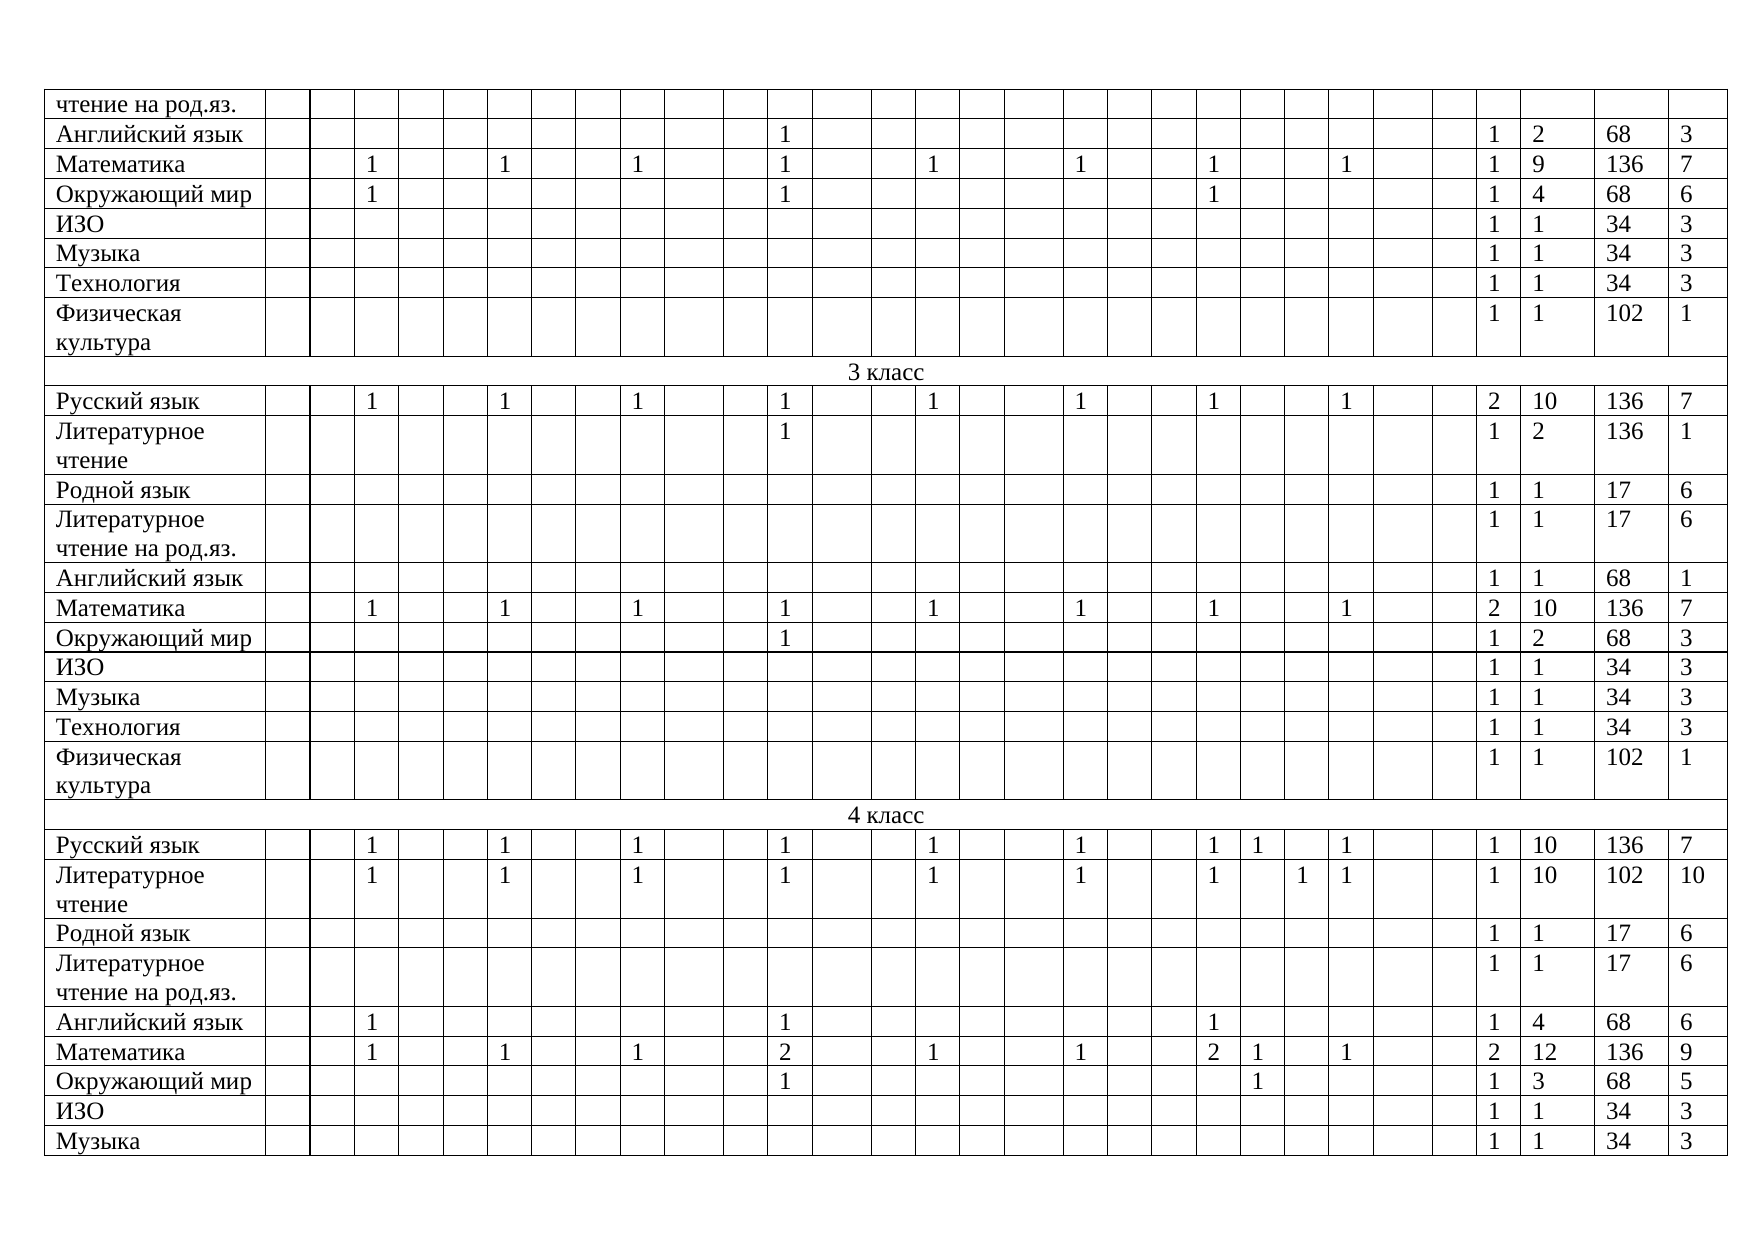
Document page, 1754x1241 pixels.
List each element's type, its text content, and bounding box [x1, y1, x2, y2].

table_cell [724, 563, 767, 592]
table_cell [1285, 1037, 1328, 1065]
table_cell 3 [1669, 119, 1727, 148]
table_cell [1152, 268, 1196, 297]
table_cell [872, 742, 915, 799]
table_cell [266, 90, 309, 118]
table_cell 1 [1477, 298, 1520, 356]
table_cell 1 [1477, 1126, 1520, 1155]
table_cell 3 [1521, 1066, 1594, 1095]
table_cell [621, 1126, 664, 1155]
table_cell [1005, 860, 1063, 917]
table_cell [1152, 209, 1196, 237]
table_cell 1 [1477, 830, 1520, 859]
table_cell 1 [1477, 742, 1520, 799]
table_cell [960, 712, 1004, 741]
table_cell 17 [1595, 90, 1668, 118]
table_cell [1374, 90, 1432, 118]
table_cell [311, 1037, 354, 1065]
table_cell [1005, 149, 1063, 178]
table_cell [1241, 860, 1284, 917]
table_cell [1433, 1007, 1476, 1036]
table_cell [488, 712, 531, 741]
table_cell 1 [1064, 593, 1107, 622]
table_cell 1 [916, 860, 959, 917]
table_cell [872, 593, 915, 622]
table_cell [665, 268, 723, 297]
table_cell [813, 1066, 871, 1095]
table_cell [621, 653, 664, 681]
table_cell [444, 298, 487, 356]
table_cell [1064, 475, 1107, 503]
table_cell [1433, 623, 1476, 651]
table_cell [916, 1126, 959, 1155]
table_cell 1 [768, 149, 812, 178]
table_cell 1 [916, 593, 959, 622]
table_cell [444, 239, 487, 267]
table_cell [1329, 623, 1373, 651]
table_cell [1064, 268, 1107, 297]
table_cell [1433, 830, 1476, 859]
table_cell [1064, 1096, 1107, 1125]
table_cell [813, 948, 871, 1006]
table_cell [916, 298, 959, 356]
table_cell [916, 179, 959, 208]
table_cell 10 [1521, 386, 1594, 415]
table_cell [1285, 563, 1328, 592]
table_cell 1 [768, 1066, 812, 1095]
table_cell [1152, 119, 1196, 148]
table_cell [266, 1066, 309, 1095]
table_cell [960, 505, 1004, 562]
table_cell [1064, 742, 1107, 799]
table_cell [768, 209, 812, 237]
table_cell [665, 386, 723, 415]
table_cell 1 [768, 119, 812, 148]
table_cell [1329, 1066, 1373, 1095]
table_cell [872, 90, 915, 118]
table_cell [665, 149, 723, 178]
table_cell [1197, 505, 1240, 562]
table_cell [1374, 1096, 1432, 1125]
table_cell [532, 179, 575, 208]
table_cell [266, 830, 309, 859]
table_cell [1374, 239, 1432, 267]
table_cell [768, 298, 812, 356]
table_cell [266, 416, 309, 474]
table_cell [399, 712, 443, 741]
table_cell [665, 712, 723, 741]
table_cell [813, 268, 871, 297]
table_cell [1197, 563, 1240, 592]
table_cell [621, 298, 664, 356]
table_cell [872, 948, 915, 1006]
table_cell [1329, 1126, 1373, 1155]
table_cell [1197, 948, 1240, 1006]
table_cell [960, 475, 1004, 503]
table_cell [1197, 298, 1240, 356]
table_cell [1329, 948, 1373, 1006]
table_cell [399, 119, 443, 148]
table_cell [813, 919, 871, 947]
table_cell [665, 179, 723, 208]
table_cell [1433, 712, 1476, 741]
table_cell [1108, 653, 1151, 681]
table_cell [311, 1096, 354, 1125]
table_cell 1 [768, 860, 812, 917]
table_cell 6 [1669, 179, 1727, 208]
table_cell [1433, 386, 1476, 415]
table_cell [1329, 682, 1373, 711]
table_cell [576, 919, 620, 947]
table_cell [488, 505, 531, 562]
table_cell [532, 860, 575, 917]
table_cell [724, 682, 767, 711]
table_cell [532, 563, 575, 592]
table_cell [621, 90, 664, 118]
table_cell 3 класс [45, 357, 1727, 385]
table_cell [621, 1066, 664, 1095]
table_cell [1005, 653, 1063, 681]
table_cell [872, 298, 915, 356]
table_cell [488, 416, 531, 474]
table_cell 1 [355, 149, 398, 178]
table_cell [1064, 712, 1107, 741]
table_cell [532, 1007, 575, 1036]
table_cell [311, 1066, 354, 1095]
table_cell [1374, 919, 1432, 947]
table_cell 1 [1197, 386, 1240, 415]
table_cell [1374, 386, 1432, 415]
table_cell [1329, 268, 1373, 297]
table_cell [399, 298, 443, 356]
table_cell [872, 1126, 915, 1155]
table_cell [311, 682, 354, 711]
table_cell [665, 239, 723, 267]
table_cell [1329, 475, 1373, 503]
table_cell [1005, 1096, 1063, 1125]
table_cell 1 [1521, 239, 1594, 267]
table_cell [960, 830, 1004, 859]
table_cell 1 [1477, 712, 1520, 741]
table_cell 1 [1329, 386, 1373, 415]
table_cell [532, 505, 575, 562]
table_cell [1005, 416, 1063, 474]
table_cell [813, 149, 871, 178]
table_cell [813, 742, 871, 799]
table_cell [1285, 416, 1328, 474]
table_cell [724, 268, 767, 297]
table_cell [1374, 149, 1432, 178]
table_cell [665, 505, 723, 562]
table_cell [1152, 860, 1196, 917]
table_cell [1005, 119, 1063, 148]
table_cell [813, 239, 871, 267]
table_cell [1433, 179, 1476, 208]
table_cell [1108, 1037, 1151, 1065]
table_cell [916, 505, 959, 562]
table_cell Физическая культура [45, 742, 265, 799]
table_cell [311, 830, 354, 859]
table_cell [1005, 505, 1063, 562]
table_cell [1241, 475, 1284, 503]
table_cell [813, 653, 871, 681]
table_cell 136 [1595, 1037, 1668, 1065]
table_cell [665, 563, 723, 592]
table_cell [1005, 386, 1063, 415]
table_cell [813, 475, 871, 503]
table_cell [532, 298, 575, 356]
table_cell [576, 1066, 620, 1095]
table_cell [1152, 948, 1196, 1006]
table_cell 1 [1329, 149, 1373, 178]
table_cell [960, 1126, 1004, 1155]
table_cell [1285, 712, 1328, 741]
table_cell [768, 919, 812, 947]
table_cell [916, 268, 959, 297]
table_cell [1241, 742, 1284, 799]
table_cell Родной язык [45, 475, 265, 503]
table_cell [916, 90, 959, 118]
table_cell [1433, 475, 1476, 503]
table_cell [576, 179, 620, 208]
table_cell 1 [1477, 1066, 1520, 1095]
table_cell 136 [1595, 830, 1668, 859]
table_cell [1241, 239, 1284, 267]
table_cell [1064, 119, 1107, 148]
table_cell [1152, 1066, 1196, 1095]
table_cell Литературное чтение [45, 860, 265, 917]
table_cell 102 [1595, 860, 1668, 917]
table_cell [488, 179, 531, 208]
table_cell [1152, 653, 1196, 681]
table_cell [399, 623, 443, 651]
table_cell [311, 919, 354, 947]
table_cell [1285, 505, 1328, 562]
table_cell [1241, 90, 1284, 118]
table_cell [960, 119, 1004, 148]
table_cell 3 [1669, 712, 1727, 741]
table_cell [621, 623, 664, 651]
table_cell [1374, 948, 1432, 1006]
table_cell [1374, 475, 1432, 503]
table_cell [1152, 712, 1196, 741]
table_cell [1108, 1126, 1151, 1155]
table_cell [1374, 209, 1432, 237]
table_cell [665, 475, 723, 503]
table_cell [621, 712, 664, 741]
table_cell 1 [916, 386, 959, 415]
table_cell [1433, 1126, 1476, 1155]
table_cell [1152, 623, 1196, 651]
table_cell [768, 948, 812, 1006]
table_cell [399, 919, 443, 947]
table_cell ИЗО [45, 1096, 265, 1125]
table_cell [1433, 505, 1476, 562]
table_cell [1005, 712, 1063, 741]
table_cell [311, 593, 354, 622]
table_cell 1 [355, 593, 398, 622]
table_cell 1 [1329, 593, 1373, 622]
table_cell [960, 1096, 1004, 1125]
table_cell 4 класс [45, 800, 1727, 829]
table_cell 34 [1595, 712, 1668, 741]
table_cell [444, 860, 487, 917]
table_cell [872, 1037, 915, 1065]
table_cell Окружающий мир [45, 623, 265, 651]
table_cell [1197, 682, 1240, 711]
table_cell [1285, 239, 1328, 267]
table_cell [1197, 653, 1240, 681]
table_cell 1 [1197, 1007, 1240, 1036]
table_cell 1 [355, 179, 398, 208]
table_cell [1152, 475, 1196, 503]
table_cell [960, 239, 1004, 267]
table_cell 1 [1064, 149, 1107, 178]
table_cell [399, 239, 443, 267]
table_cell [266, 209, 309, 237]
table_cell [532, 1037, 575, 1065]
table_cell [1433, 268, 1476, 297]
table_cell [1329, 653, 1373, 681]
table_cell [1285, 1007, 1328, 1036]
table_cell [872, 416, 915, 474]
table_cell [1064, 623, 1107, 651]
table_cell [1108, 179, 1151, 208]
table_cell 1 [1329, 830, 1373, 859]
table_cell [1433, 1096, 1476, 1125]
table_cell [724, 1126, 767, 1155]
table_cell 10 [1521, 860, 1594, 917]
table_cell [872, 712, 915, 741]
table_cell [916, 1007, 959, 1036]
table_cell [1241, 1096, 1284, 1125]
table_cell [872, 505, 915, 562]
table_cell ИЗО [45, 653, 265, 681]
table_cell [665, 1066, 723, 1095]
table_cell [1241, 298, 1284, 356]
table_cell [665, 416, 723, 474]
table_cell [399, 742, 443, 799]
table_cell [1433, 563, 1476, 592]
table_cell [1197, 712, 1240, 741]
table_cell [1108, 475, 1151, 503]
table_cell [444, 1066, 487, 1095]
table_cell [1374, 593, 1432, 622]
table_cell Английский язык [45, 119, 265, 148]
table_cell [532, 742, 575, 799]
table_cell [1241, 505, 1284, 562]
table_cell [1108, 830, 1151, 859]
table_cell 10 [1669, 860, 1727, 917]
table_cell [576, 623, 620, 651]
table_cell 1 [1477, 623, 1520, 651]
table_cell [1329, 712, 1373, 741]
table_cell [621, 563, 664, 592]
table_cell [960, 1066, 1004, 1095]
table_cell 1 [1521, 742, 1594, 799]
table_cell [576, 653, 620, 681]
table_cell [311, 1007, 354, 1036]
table_cell [1152, 416, 1196, 474]
table_cell [1152, 149, 1196, 178]
table_cell 1 [1669, 742, 1727, 799]
table_cell [960, 209, 1004, 237]
table_cell [1285, 298, 1328, 356]
table_cell [916, 948, 959, 1006]
table_cell [1241, 593, 1284, 622]
table_cell [1241, 209, 1284, 237]
table_cell [311, 119, 354, 148]
table_cell [1433, 298, 1476, 356]
table_cell [266, 239, 309, 267]
table_cell [444, 1096, 487, 1125]
table_cell [960, 563, 1004, 592]
table_cell [724, 416, 767, 474]
table_cell [266, 948, 309, 1006]
table_cell [1374, 119, 1432, 148]
table_cell [1241, 149, 1284, 178]
table_cell 17 [1595, 919, 1668, 947]
table_cell [665, 653, 723, 681]
table_cell [532, 268, 575, 297]
table_cell [768, 475, 812, 503]
table_cell [813, 593, 871, 622]
table_cell [1285, 1126, 1328, 1155]
table_cell [576, 1007, 620, 1036]
table_cell Технология [45, 268, 265, 297]
table_cell [576, 475, 620, 503]
table_cell [724, 593, 767, 622]
table_cell 7 [1669, 386, 1727, 415]
table_cell [576, 830, 620, 859]
table_cell [532, 239, 575, 267]
table_cell [1197, 919, 1240, 947]
table_cell [768, 742, 812, 799]
table_cell [1005, 948, 1063, 1006]
table_cell [532, 653, 575, 681]
table_cell [355, 653, 398, 681]
table_cell [355, 948, 398, 1006]
table_cell Музыка [45, 1126, 265, 1155]
table_cell [1064, 563, 1107, 592]
table_cell [399, 475, 443, 503]
table_cell 136 [1595, 386, 1668, 415]
table_cell [311, 209, 354, 237]
table_cell [1108, 149, 1151, 178]
table_cell [1108, 860, 1151, 917]
table_cell [488, 919, 531, 947]
table_cell [960, 149, 1004, 178]
table_cell [621, 919, 664, 947]
table_cell [1241, 623, 1284, 651]
table_cell [1433, 860, 1476, 917]
table_cell [1108, 682, 1151, 711]
table_cell [355, 416, 398, 474]
table_cell [266, 712, 309, 741]
table_cell Английский язык [45, 1007, 265, 1036]
table_cell [960, 179, 1004, 208]
table_cell [1285, 682, 1328, 711]
table_cell [1374, 505, 1432, 562]
table_cell [1152, 682, 1196, 711]
table_cell [1005, 90, 1063, 118]
table_cell [266, 919, 309, 947]
table_cell [355, 919, 398, 947]
table_cell 12 [1521, 1037, 1594, 1065]
table_cell [960, 623, 1004, 651]
table_cell [576, 386, 620, 415]
table_cell [621, 505, 664, 562]
table_cell [355, 90, 398, 118]
table_cell [576, 1096, 620, 1125]
table_cell [1285, 179, 1328, 208]
table_cell 1 [1669, 416, 1727, 474]
table_cell [813, 860, 871, 917]
table_cell [724, 742, 767, 799]
table_cell [266, 563, 309, 592]
table_cell 1 [1521, 298, 1594, 356]
table_cell [665, 860, 723, 917]
table_cell [872, 919, 915, 947]
table_cell [1108, 505, 1151, 562]
table_cell [1329, 298, 1373, 356]
table_cell [311, 90, 354, 118]
table_cell [1197, 239, 1240, 267]
table_cell 1 [1521, 1096, 1594, 1125]
table_cell 1 [1669, 563, 1727, 592]
table_cell [724, 1066, 767, 1095]
table_cell [1005, 593, 1063, 622]
table_cell [1241, 1126, 1284, 1155]
table_cell [532, 90, 575, 118]
table_cell [1152, 505, 1196, 562]
table_cell Математика [45, 149, 265, 178]
table_cell [1329, 90, 1373, 118]
table_cell [1005, 623, 1063, 651]
table_cell Русский язык [45, 830, 265, 859]
table_cell 1 [488, 149, 531, 178]
table_cell [960, 948, 1004, 1006]
table_cell [1329, 919, 1373, 947]
table_cell [665, 90, 723, 118]
table_cell [1197, 742, 1240, 799]
table_cell 1 [1285, 860, 1328, 917]
table_cell [916, 416, 959, 474]
table_cell [488, 948, 531, 1006]
table_cell [488, 268, 531, 297]
table_cell [1241, 919, 1284, 947]
table_cell [1108, 1066, 1151, 1095]
table_cell [444, 1126, 487, 1155]
table_cell [1152, 593, 1196, 622]
table_cell [1005, 1066, 1063, 1095]
table_cell 34 [1595, 209, 1668, 237]
table_cell [813, 209, 871, 237]
table_cell [576, 239, 620, 267]
table_cell [1241, 948, 1284, 1006]
table_cell [916, 119, 959, 148]
table_cell 1 [488, 1037, 531, 1065]
table_cell [1329, 1007, 1373, 1036]
table_cell [1197, 119, 1240, 148]
table_cell 6 [1669, 475, 1727, 503]
table_cell [399, 416, 443, 474]
table_cell [1329, 563, 1373, 592]
table_cell 34 [1595, 1126, 1668, 1155]
table_cell [266, 623, 309, 651]
table_cell 1 [621, 386, 664, 415]
table_cell [872, 1066, 915, 1095]
table_cell [1108, 90, 1151, 118]
table_cell [576, 563, 620, 592]
table_cell [1108, 742, 1151, 799]
table_cell [1433, 239, 1476, 267]
table_cell 3 [1669, 653, 1727, 681]
table_cell [1433, 919, 1476, 947]
table_cell [266, 1126, 309, 1155]
table_cell 2 [768, 1037, 812, 1065]
table_cell [665, 593, 723, 622]
table_cell ИЗО [45, 209, 265, 237]
table_cell [1064, 239, 1107, 267]
table_cell [1285, 623, 1328, 651]
table_cell [1374, 623, 1432, 651]
table_cell [1285, 830, 1328, 859]
table_cell [488, 239, 531, 267]
table_cell [960, 860, 1004, 917]
table_cell 3 [1669, 682, 1727, 711]
table_cell [960, 268, 1004, 297]
table_cell [532, 682, 575, 711]
table_cell [724, 179, 767, 208]
table_cell [1005, 475, 1063, 503]
table_cell [399, 505, 443, 562]
table_cell [532, 475, 575, 503]
table_cell [872, 682, 915, 711]
table_cell 1 [488, 593, 531, 622]
table_cell [960, 90, 1004, 118]
table_cell [768, 1126, 812, 1155]
table_cell [1285, 119, 1328, 148]
table_cell 1 [1329, 1037, 1373, 1065]
table_cell [399, 563, 443, 592]
table_cell 136 [1595, 416, 1668, 474]
table_cell [444, 653, 487, 681]
table_cell [1005, 209, 1063, 237]
table_cell 17 [1595, 948, 1668, 1006]
table_cell [916, 475, 959, 503]
table_cell [444, 268, 487, 297]
table_cell [488, 1126, 531, 1155]
table_cell [813, 119, 871, 148]
table_cell 34 [1595, 682, 1668, 711]
table_cell 3 [1669, 1096, 1727, 1125]
table_cell [1329, 119, 1373, 148]
table_cell [266, 1096, 309, 1125]
table_cell [872, 1096, 915, 1125]
table_cell [1433, 1066, 1476, 1095]
table_cell 2 [1521, 119, 1594, 148]
table_cell [916, 623, 959, 651]
table_cell [1108, 119, 1151, 148]
table_cell [444, 209, 487, 237]
table_cell [1433, 119, 1476, 148]
table_cell 102 [1595, 298, 1668, 356]
table_cell [1005, 239, 1063, 267]
table_cell [1285, 1096, 1328, 1125]
table_cell [813, 90, 871, 118]
table_cell 10 [1521, 593, 1594, 622]
table_cell [1108, 623, 1151, 651]
table_cell [311, 742, 354, 799]
table_cell 1 [1064, 860, 1107, 917]
table_cell [724, 1007, 767, 1036]
table_cell [872, 239, 915, 267]
table_cell 136 [1595, 593, 1668, 622]
table_cell [311, 653, 354, 681]
table_cell [621, 742, 664, 799]
table_cell [355, 209, 398, 237]
table_cell 1 [1477, 416, 1520, 474]
table_cell [355, 475, 398, 503]
table_cell [444, 1007, 487, 1036]
table_cell [724, 860, 767, 917]
table_cell [1108, 1096, 1151, 1125]
table_cell [960, 1007, 1004, 1036]
table_cell [724, 149, 767, 178]
table_cell [1374, 1126, 1432, 1155]
table_cell 1 [1477, 505, 1520, 562]
table_cell [399, 209, 443, 237]
table_cell [1005, 1126, 1063, 1155]
table_cell [665, 1037, 723, 1065]
table_cell 1 [1241, 1037, 1284, 1065]
table_cell 3 [1669, 268, 1727, 297]
table_cell 1 [768, 179, 812, 208]
table_cell 6 [1669, 505, 1727, 562]
table_cell [576, 505, 620, 562]
table_cell [1241, 386, 1284, 415]
table_cell 1 [1477, 1007, 1520, 1036]
table_cell [1064, 1126, 1107, 1155]
table_cell 6 [1669, 1007, 1727, 1036]
table_cell [399, 1126, 443, 1155]
table_cell [1064, 919, 1107, 947]
table_cell [665, 1126, 723, 1155]
table_cell [1285, 653, 1328, 681]
table_cell [444, 682, 487, 711]
table_cell 1 [1477, 239, 1520, 267]
table_cell [621, 682, 664, 711]
table_cell [532, 149, 575, 178]
table_cell [266, 742, 309, 799]
table_cell 1 [1521, 682, 1594, 711]
table_cell [355, 682, 398, 711]
table_cell 17 [1595, 505, 1668, 562]
table_cell 1 [621, 830, 664, 859]
table_cell [355, 1066, 398, 1095]
table_cell [1285, 593, 1328, 622]
table_cell [665, 682, 723, 711]
table_cell [1329, 239, 1373, 267]
table_cell 1 [1521, 1126, 1594, 1155]
table_cell [1197, 416, 1240, 474]
table_cell 7 [1669, 830, 1727, 859]
table_cell [916, 209, 959, 237]
table_cell [311, 149, 354, 178]
table_cell [1433, 948, 1476, 1006]
table_cell [665, 919, 723, 947]
table_cell [813, 1037, 871, 1065]
table_cell [355, 742, 398, 799]
table_cell [399, 682, 443, 711]
table_cell [724, 119, 767, 148]
table_cell 1 [768, 1007, 812, 1036]
table_cell [399, 1007, 443, 1036]
table_cell [1374, 830, 1432, 859]
table_cell [444, 593, 487, 622]
table_cell [1374, 563, 1432, 592]
table_cell [1374, 298, 1432, 356]
table_cell [1108, 268, 1151, 297]
table_cell [311, 298, 354, 356]
table_cell [1152, 830, 1196, 859]
table_cell 1 [1521, 919, 1594, 947]
table_cell 1 [355, 1007, 398, 1036]
table_cell [488, 209, 531, 237]
table_cell [488, 298, 531, 356]
table_cell [813, 1126, 871, 1155]
table_cell [665, 119, 723, 148]
table_cell 1 [1197, 149, 1240, 178]
table_cell [621, 475, 664, 503]
table_cell 1 [768, 830, 812, 859]
table_cell [444, 712, 487, 741]
table_cell 1 [1669, 298, 1727, 356]
table_cell [576, 948, 620, 1006]
table_cell [1197, 475, 1240, 503]
table_cell 34 [1595, 268, 1668, 297]
table_cell [1285, 919, 1328, 947]
table_cell [960, 653, 1004, 681]
table_cell [916, 682, 959, 711]
table_cell [576, 860, 620, 917]
table_cell [621, 239, 664, 267]
table_cell [444, 505, 487, 562]
table_cell [1374, 860, 1432, 917]
table_cell [916, 1096, 959, 1125]
table_cell [576, 1126, 620, 1155]
table_cell [1108, 239, 1151, 267]
table_cell [724, 475, 767, 503]
table_cell [724, 1037, 767, 1065]
table_cell [266, 179, 309, 208]
table_cell 1 [1064, 1037, 1107, 1065]
table_cell [355, 119, 398, 148]
table_cell [266, 386, 309, 415]
table_cell 68 [1595, 119, 1668, 148]
table_cell [576, 1037, 620, 1065]
table_cell [1197, 209, 1240, 237]
table_cell [1152, 742, 1196, 799]
table_cell [488, 682, 531, 711]
table_cell [724, 386, 767, 415]
table_cell [311, 712, 354, 741]
table_cell 1 [1521, 268, 1594, 297]
table_cell [1329, 505, 1373, 562]
table_cell 1 [1241, 830, 1284, 859]
table_cell [1433, 209, 1476, 237]
table_cell [311, 563, 354, 592]
table_cell 3 [1669, 623, 1727, 651]
table_cell 1 [1521, 712, 1594, 741]
table_cell [872, 830, 915, 859]
table_cell [1374, 682, 1432, 711]
table_cell [1197, 1066, 1240, 1095]
table_cell Математика [45, 1037, 265, 1065]
table_cell [266, 149, 309, 178]
table_cell [1064, 1007, 1107, 1036]
table_cell [960, 416, 1004, 474]
table_cell [1329, 1096, 1373, 1125]
table_cell [532, 119, 575, 148]
table_cell [960, 742, 1004, 799]
table_cell 1 [1064, 830, 1107, 859]
table_cell [399, 1066, 443, 1095]
table_cell [1285, 209, 1328, 237]
table_cell [355, 298, 398, 356]
table_cell [355, 505, 398, 562]
table_cell [444, 623, 487, 651]
table_cell [266, 1037, 309, 1065]
table_cell [399, 948, 443, 1006]
table_cell 4 [1521, 1007, 1594, 1036]
table_cell [1197, 268, 1240, 297]
table_cell 1 [1521, 209, 1594, 237]
table_cell 1 [1064, 386, 1107, 415]
table_cell [1433, 653, 1476, 681]
table_cell [1197, 623, 1240, 651]
table_cell [532, 1126, 575, 1155]
table_cell [399, 268, 443, 297]
table_cell [311, 623, 354, 651]
table_cell 1 [1329, 860, 1373, 917]
table_cell [1108, 563, 1151, 592]
table_cell [813, 416, 871, 474]
table_cell [813, 563, 871, 592]
table_cell [444, 416, 487, 474]
table_cell 1 [1521, 475, 1594, 503]
table_cell [872, 268, 915, 297]
table_cell [444, 563, 487, 592]
table_cell 1 [355, 830, 398, 859]
table_cell Литературное чтение [45, 416, 265, 474]
table_cell 1 [1197, 593, 1240, 622]
table_cell 1 [1477, 475, 1520, 503]
table_cell 1 [488, 386, 531, 415]
table_cell 136 [1595, 149, 1668, 178]
table_cell [576, 209, 620, 237]
table_cell 1 [1477, 149, 1520, 178]
table_cell 102 [1595, 742, 1668, 799]
table_cell [1005, 830, 1063, 859]
table_cell [813, 1007, 871, 1036]
table_cell 68 [1595, 1007, 1668, 1036]
table_cell [311, 505, 354, 562]
table_cell 1 [1477, 90, 1520, 118]
table_cell [266, 860, 309, 917]
table_cell [444, 475, 487, 503]
table_cell [266, 505, 309, 562]
table_cell 6 [1669, 90, 1727, 118]
table_cell [1064, 416, 1107, 474]
table_cell [399, 1096, 443, 1125]
table_cell [1152, 1096, 1196, 1125]
table_cell [1152, 90, 1196, 118]
table_cell [1005, 268, 1063, 297]
table_cell 1 [621, 149, 664, 178]
table_cell [1241, 416, 1284, 474]
table_cell [768, 268, 812, 297]
table_cell Технология [45, 712, 265, 741]
table_cell 9 [1669, 1037, 1727, 1065]
table_cell Окружающий мир [45, 1066, 265, 1095]
table_cell [1329, 742, 1373, 799]
table_cell 9 [1521, 149, 1594, 178]
table_cell [1374, 742, 1432, 799]
table_cell [444, 919, 487, 947]
table_cell [444, 1037, 487, 1065]
table_cell [724, 712, 767, 741]
table_cell [1152, 563, 1196, 592]
table_cell [960, 682, 1004, 711]
table_cell 68 [1595, 623, 1668, 651]
table_cell [444, 119, 487, 148]
table_cell [768, 712, 812, 741]
table_cell [1285, 475, 1328, 503]
table_cell [399, 593, 443, 622]
table_cell [488, 90, 531, 118]
table_cell 1 [1197, 830, 1240, 859]
table_cell 1 [1197, 860, 1240, 917]
table_cell [724, 90, 767, 118]
table_cell [813, 179, 871, 208]
table_cell [488, 475, 531, 503]
table_cell [916, 563, 959, 592]
table_cell 1 [1477, 179, 1520, 208]
table_cell [1108, 593, 1151, 622]
table_cell 6 [1669, 948, 1727, 1006]
table_cell [1152, 298, 1196, 356]
table_cell [532, 712, 575, 741]
table_cell [768, 653, 812, 681]
table_cell [444, 830, 487, 859]
table_cell [1285, 268, 1328, 297]
table_cell [916, 712, 959, 741]
table_cell [576, 742, 620, 799]
table_cell [813, 712, 871, 741]
table_cell [1005, 179, 1063, 208]
table_cell [355, 1096, 398, 1125]
table_cell [311, 1126, 354, 1155]
table_cell 17 [1595, 475, 1668, 503]
table_cell [355, 712, 398, 741]
table_cell [266, 593, 309, 622]
table_cell [266, 653, 309, 681]
table_cell [872, 475, 915, 503]
table_cell [1064, 209, 1107, 237]
table_cell [1108, 1007, 1151, 1036]
table_cell [444, 742, 487, 799]
table_cell 1 [1477, 209, 1520, 237]
table_cell [311, 386, 354, 415]
table_cell [1064, 1066, 1107, 1095]
table_cell [724, 948, 767, 1006]
table_cell [576, 416, 620, 474]
table_cell [1285, 742, 1328, 799]
table_cell 68 [1595, 1066, 1668, 1095]
table_cell [488, 653, 531, 681]
table_cell [813, 298, 871, 356]
table_cell [311, 268, 354, 297]
table_cell [1374, 653, 1432, 681]
table_cell 1 [1477, 948, 1520, 1006]
table_cell [872, 386, 915, 415]
table_cell [916, 239, 959, 267]
table_cell [576, 712, 620, 741]
table_cell [872, 653, 915, 681]
table_cell [488, 563, 531, 592]
table_cell [1005, 682, 1063, 711]
table_cell [665, 209, 723, 237]
table_cell 1 [488, 830, 531, 859]
table_cell [665, 298, 723, 356]
table_cell [532, 919, 575, 947]
table_cell [532, 948, 575, 1006]
table_cell [1329, 416, 1373, 474]
table_cell [444, 179, 487, 208]
table_cell [621, 1007, 664, 1036]
table_cell [1152, 919, 1196, 947]
table_cell 1 [768, 593, 812, 622]
table_cell [399, 149, 443, 178]
table_cell [1374, 1037, 1432, 1065]
table_cell [1005, 742, 1063, 799]
table_cell 1 [1477, 653, 1520, 681]
table_cell [532, 209, 575, 237]
table_cell 1 [355, 386, 398, 415]
table_cell 1 [1477, 119, 1520, 148]
table_cell [266, 1007, 309, 1036]
table_cell [813, 830, 871, 859]
table_cell 34 [1595, 1096, 1668, 1125]
table_cell [1197, 1096, 1240, 1125]
table_cell [1152, 1007, 1196, 1036]
table_cell 2 [1477, 386, 1520, 415]
table_cell Литературное чтение на род.яз. [45, 505, 265, 562]
table_cell [355, 239, 398, 267]
table_cell [311, 475, 354, 503]
table_cell [532, 830, 575, 859]
table_cell [1374, 179, 1432, 208]
table_cell [1374, 1007, 1432, 1036]
table_cell 68 [1595, 563, 1668, 592]
table_cell [532, 593, 575, 622]
table_cell [768, 682, 812, 711]
table_cell [621, 119, 664, 148]
table_cell 4 [1521, 179, 1594, 208]
table_cell [916, 653, 959, 681]
table_cell Музыка [45, 682, 265, 711]
table_cell 10 [1521, 830, 1594, 859]
table_cell [1108, 948, 1151, 1006]
table_cell [621, 209, 664, 237]
table_cell 1 [621, 593, 664, 622]
table_cell [1108, 386, 1151, 415]
table_cell [813, 505, 871, 562]
table_cell [621, 416, 664, 474]
table_cell [813, 1096, 871, 1125]
table_cell 1 [916, 1037, 959, 1065]
table_cell 34 [1595, 653, 1668, 681]
table_cell [1152, 386, 1196, 415]
table_cell 1 [1477, 919, 1520, 947]
table_cell Родной язык [45, 919, 265, 947]
table_cell [1433, 682, 1476, 711]
table_cell 7 [1669, 593, 1727, 622]
table_cell [1064, 653, 1107, 681]
table_cell 1 [1477, 682, 1520, 711]
table_cell [532, 386, 575, 415]
table_cell [532, 623, 575, 651]
table_cell [1152, 1037, 1196, 1065]
table_cell 2 [1521, 623, 1594, 651]
table_cell [665, 1007, 723, 1036]
table_cell 2 [1477, 593, 1520, 622]
table_cell [1241, 682, 1284, 711]
table_cell [1064, 682, 1107, 711]
table_cell [960, 919, 1004, 947]
table_cell [1374, 416, 1432, 474]
table_cell [1433, 1037, 1476, 1065]
table_cell [621, 948, 664, 1006]
table_cell [1241, 712, 1284, 741]
table_cell [1285, 948, 1328, 1006]
table_cell [872, 179, 915, 208]
table_cell [1005, 919, 1063, 947]
table_cell [1152, 1126, 1196, 1155]
table_cell [621, 1096, 664, 1125]
table_cell [266, 298, 309, 356]
table_cell [532, 416, 575, 474]
table_cell [1005, 298, 1063, 356]
table_cell [1374, 1066, 1432, 1095]
table_cell [768, 563, 812, 592]
table_cell [1064, 298, 1107, 356]
table_cell 1 [1521, 563, 1594, 592]
table_cell [399, 830, 443, 859]
table_cell [813, 682, 871, 711]
table_cell 2 [1477, 1037, 1520, 1065]
table_cell 1 [355, 1037, 398, 1065]
table_cell [576, 298, 620, 356]
table_cell [1285, 386, 1328, 415]
table_cell [724, 1096, 767, 1125]
table_cell 2 [1197, 1037, 1240, 1065]
table_cell [266, 119, 309, 148]
table_cell 3 [1669, 209, 1727, 237]
table_cell 1 [768, 416, 812, 474]
table_cell [444, 386, 487, 415]
table_cell 1 [1521, 653, 1594, 681]
table_cell [1005, 1037, 1063, 1065]
table_cell [311, 416, 354, 474]
table_cell [576, 119, 620, 148]
table_cell [1152, 239, 1196, 267]
table_cell [872, 149, 915, 178]
table_cell [311, 948, 354, 1006]
table_cell [1285, 1066, 1328, 1095]
table_cell [576, 268, 620, 297]
table_cell [768, 239, 812, 267]
table_cell 6 [1669, 919, 1727, 947]
table_cell [355, 563, 398, 592]
table_cell [1241, 1007, 1284, 1036]
table_cell [355, 268, 398, 297]
table_cell 1 [1477, 268, 1520, 297]
table_cell [1285, 90, 1328, 118]
table_cell [266, 475, 309, 503]
table_cell [665, 623, 723, 651]
table_cell 34 [1595, 239, 1668, 267]
table_cell [1064, 948, 1107, 1006]
table_cell 1 [1477, 563, 1520, 592]
table_cell [724, 209, 767, 237]
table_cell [45, 90, 265, 118]
table_cell [1374, 268, 1432, 297]
table_cell [1005, 563, 1063, 592]
table_cell Математика [45, 593, 265, 622]
table_cell [399, 1037, 443, 1065]
table_cell [916, 1066, 959, 1095]
table_cell [1374, 712, 1432, 741]
table_cell [960, 1037, 1004, 1065]
table_cell 68 [1595, 179, 1668, 208]
table_cell [813, 623, 871, 651]
table_cell 1 [1241, 1066, 1284, 1095]
table_cell 7 [1669, 149, 1727, 178]
table_cell [399, 90, 443, 118]
table_cell [1108, 919, 1151, 947]
table_cell [1241, 119, 1284, 148]
table_cell [1108, 298, 1151, 356]
table_cell [444, 948, 487, 1006]
table_cell [311, 179, 354, 208]
table_cell 1 [1521, 90, 1594, 118]
table_cell [724, 623, 767, 651]
table_cell 1 [1521, 948, 1594, 1006]
table_cell [311, 239, 354, 267]
table_cell [1064, 179, 1107, 208]
table_cell [1241, 653, 1284, 681]
table_cell [576, 593, 620, 622]
table_cell [872, 860, 915, 917]
table_cell [1241, 563, 1284, 592]
table_cell [960, 386, 1004, 415]
table_cell [1433, 742, 1476, 799]
table_cell 3 [1669, 1126, 1727, 1155]
table_cell [1329, 209, 1373, 237]
table_cell [1433, 90, 1476, 118]
table_cell [872, 119, 915, 148]
table_cell [724, 919, 767, 947]
table_cell 3 [1669, 239, 1727, 267]
table_cell [916, 742, 959, 799]
table_cell [399, 860, 443, 917]
table_cell [1152, 179, 1196, 208]
table_cell Русский язык [45, 386, 265, 415]
table_cell [399, 179, 443, 208]
table_cell [872, 1007, 915, 1036]
table_cell 1 [916, 149, 959, 178]
table_cell Английский язык [45, 563, 265, 592]
table_cell 1 [621, 1037, 664, 1065]
table_cell [872, 623, 915, 651]
table_cell [488, 1066, 531, 1095]
table_cell [532, 1096, 575, 1125]
table_cell [1064, 505, 1107, 562]
table_cell [1433, 149, 1476, 178]
table_cell [724, 239, 767, 267]
table_cell [1197, 90, 1240, 118]
table_cell 1 [768, 623, 812, 651]
table_cell [665, 948, 723, 1006]
table_cell [1241, 268, 1284, 297]
table_cell [532, 1066, 575, 1095]
table_cell [960, 298, 1004, 356]
table_cell [665, 1096, 723, 1125]
table_cell [1329, 179, 1373, 208]
table_cell [724, 298, 767, 356]
table_cell 1 [621, 860, 664, 917]
table_cell 1 [916, 830, 959, 859]
table_cell [768, 505, 812, 562]
table_cell [916, 919, 959, 947]
table_cell [355, 1126, 398, 1155]
table_cell 2 [1521, 416, 1594, 474]
table_cell [621, 179, 664, 208]
table_cell [488, 742, 531, 799]
table_cell [1064, 90, 1107, 118]
table_cell [266, 268, 309, 297]
table_cell Литературное чтение на род.яз. [45, 948, 265, 1006]
table_cell [1108, 712, 1151, 741]
table_cell [960, 593, 1004, 622]
table_cell [1005, 1007, 1063, 1036]
table_cell Музыка [45, 239, 265, 267]
table_cell [444, 149, 487, 178]
table_cell [872, 209, 915, 237]
table_cell 1 [355, 860, 398, 917]
table_cell [488, 623, 531, 651]
table_cell Физическая культура [45, 298, 265, 356]
table_cell [399, 386, 443, 415]
table_cell [576, 149, 620, 178]
table_cell 1 [1477, 860, 1520, 917]
table_cell 1 [488, 860, 531, 917]
table_cell 1 [1477, 1096, 1520, 1125]
table_cell [768, 90, 812, 118]
table_cell [1108, 209, 1151, 237]
table_cell [1241, 179, 1284, 208]
table_cell [576, 682, 620, 711]
table_cell [1433, 593, 1476, 622]
table_cell [399, 653, 443, 681]
table_cell [768, 1096, 812, 1125]
table_cell Окружающий мир [45, 179, 265, 208]
table_cell [724, 653, 767, 681]
table_cell [444, 90, 487, 118]
table_cell [724, 830, 767, 859]
table_cell 1 [1197, 179, 1240, 208]
table_cell [665, 742, 723, 799]
table_cell [488, 1096, 531, 1125]
table_cell [266, 682, 309, 711]
table_cell [813, 386, 871, 415]
table_cell [1197, 1126, 1240, 1155]
table_cell [355, 623, 398, 651]
table_cell [1433, 416, 1476, 474]
table_cell [872, 563, 915, 592]
table_cell 5 [1669, 1066, 1727, 1095]
table_cell [724, 505, 767, 562]
table_cell [576, 90, 620, 118]
table_cell 1 [768, 386, 812, 415]
table_cell [311, 860, 354, 917]
table_cell [665, 830, 723, 859]
table_cell [621, 268, 664, 297]
table_cell [1285, 149, 1328, 178]
table_cell [488, 1007, 531, 1036]
table_cell [488, 119, 531, 148]
table_cell 1 [1521, 505, 1594, 562]
table_cell [1108, 416, 1151, 474]
